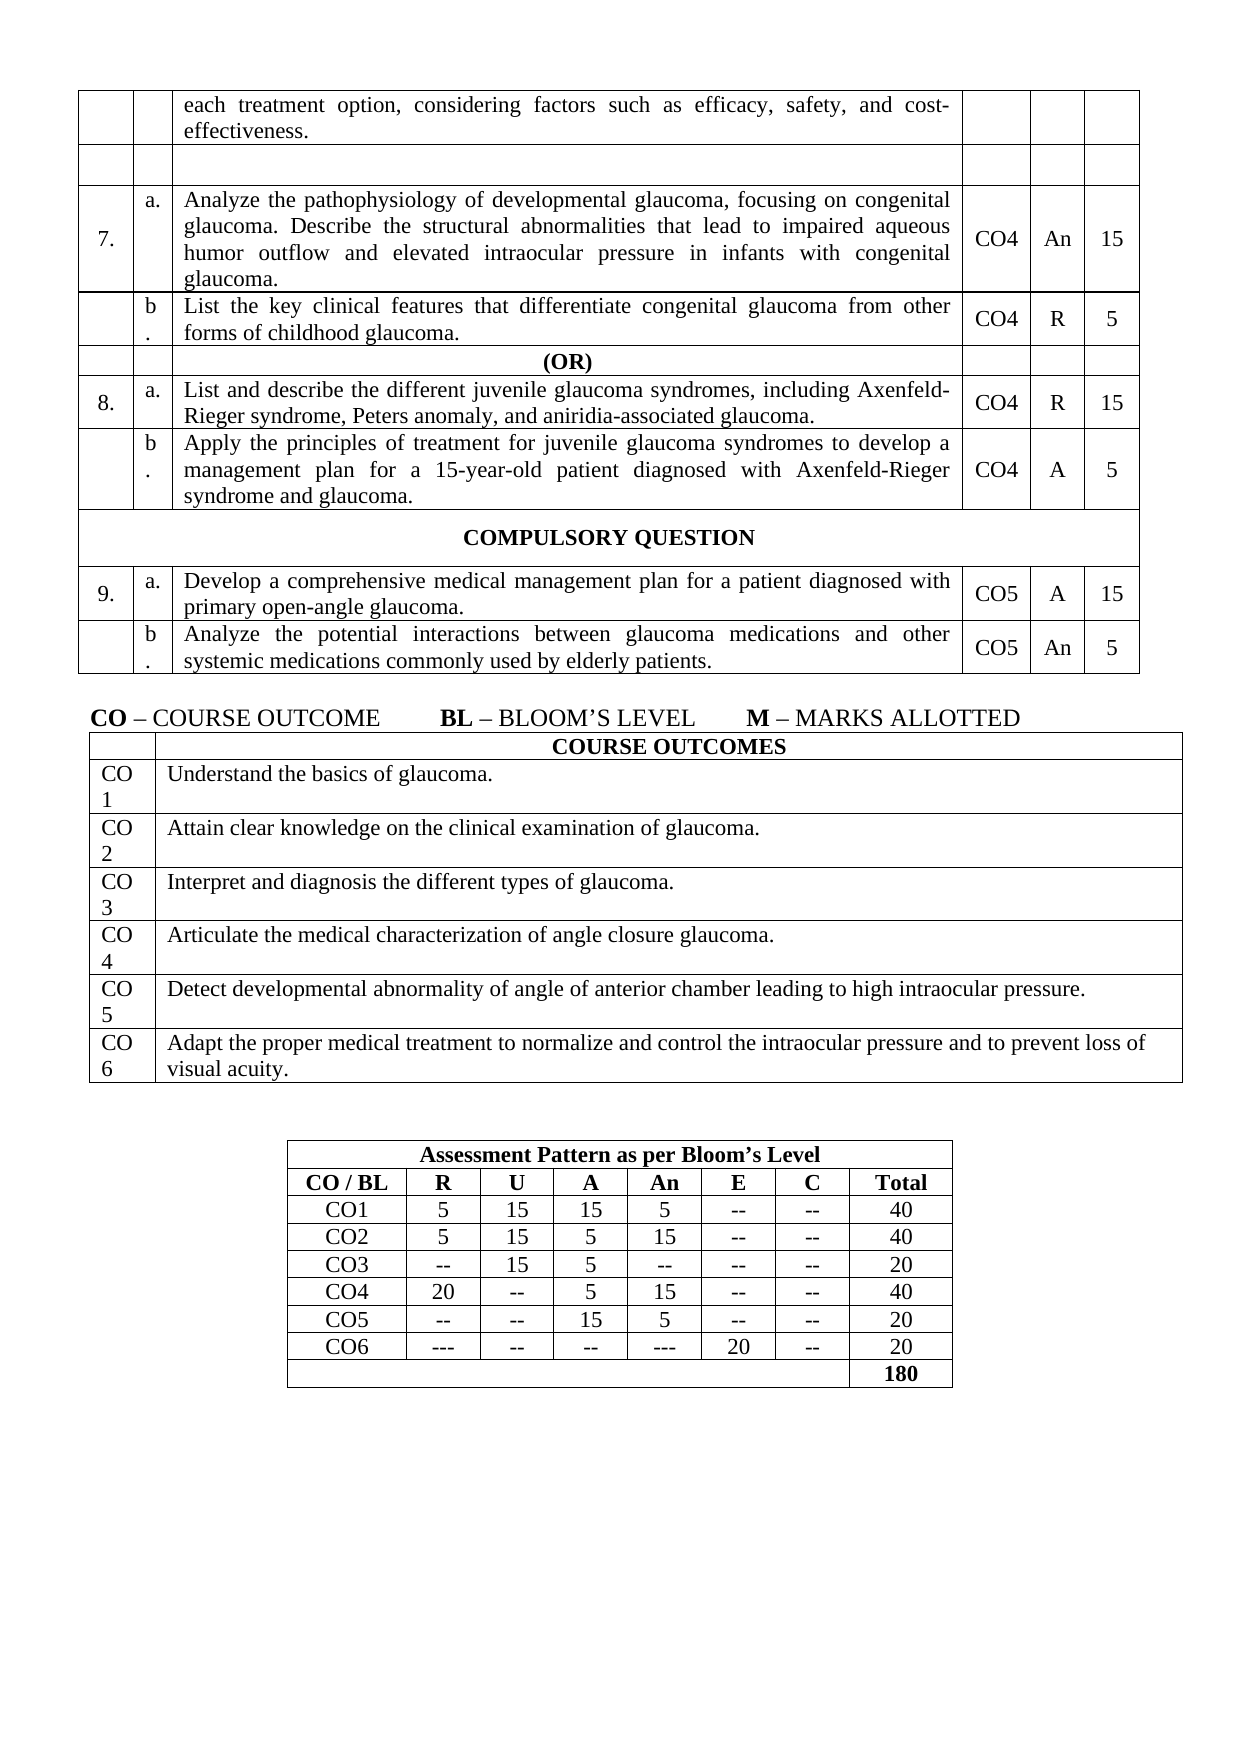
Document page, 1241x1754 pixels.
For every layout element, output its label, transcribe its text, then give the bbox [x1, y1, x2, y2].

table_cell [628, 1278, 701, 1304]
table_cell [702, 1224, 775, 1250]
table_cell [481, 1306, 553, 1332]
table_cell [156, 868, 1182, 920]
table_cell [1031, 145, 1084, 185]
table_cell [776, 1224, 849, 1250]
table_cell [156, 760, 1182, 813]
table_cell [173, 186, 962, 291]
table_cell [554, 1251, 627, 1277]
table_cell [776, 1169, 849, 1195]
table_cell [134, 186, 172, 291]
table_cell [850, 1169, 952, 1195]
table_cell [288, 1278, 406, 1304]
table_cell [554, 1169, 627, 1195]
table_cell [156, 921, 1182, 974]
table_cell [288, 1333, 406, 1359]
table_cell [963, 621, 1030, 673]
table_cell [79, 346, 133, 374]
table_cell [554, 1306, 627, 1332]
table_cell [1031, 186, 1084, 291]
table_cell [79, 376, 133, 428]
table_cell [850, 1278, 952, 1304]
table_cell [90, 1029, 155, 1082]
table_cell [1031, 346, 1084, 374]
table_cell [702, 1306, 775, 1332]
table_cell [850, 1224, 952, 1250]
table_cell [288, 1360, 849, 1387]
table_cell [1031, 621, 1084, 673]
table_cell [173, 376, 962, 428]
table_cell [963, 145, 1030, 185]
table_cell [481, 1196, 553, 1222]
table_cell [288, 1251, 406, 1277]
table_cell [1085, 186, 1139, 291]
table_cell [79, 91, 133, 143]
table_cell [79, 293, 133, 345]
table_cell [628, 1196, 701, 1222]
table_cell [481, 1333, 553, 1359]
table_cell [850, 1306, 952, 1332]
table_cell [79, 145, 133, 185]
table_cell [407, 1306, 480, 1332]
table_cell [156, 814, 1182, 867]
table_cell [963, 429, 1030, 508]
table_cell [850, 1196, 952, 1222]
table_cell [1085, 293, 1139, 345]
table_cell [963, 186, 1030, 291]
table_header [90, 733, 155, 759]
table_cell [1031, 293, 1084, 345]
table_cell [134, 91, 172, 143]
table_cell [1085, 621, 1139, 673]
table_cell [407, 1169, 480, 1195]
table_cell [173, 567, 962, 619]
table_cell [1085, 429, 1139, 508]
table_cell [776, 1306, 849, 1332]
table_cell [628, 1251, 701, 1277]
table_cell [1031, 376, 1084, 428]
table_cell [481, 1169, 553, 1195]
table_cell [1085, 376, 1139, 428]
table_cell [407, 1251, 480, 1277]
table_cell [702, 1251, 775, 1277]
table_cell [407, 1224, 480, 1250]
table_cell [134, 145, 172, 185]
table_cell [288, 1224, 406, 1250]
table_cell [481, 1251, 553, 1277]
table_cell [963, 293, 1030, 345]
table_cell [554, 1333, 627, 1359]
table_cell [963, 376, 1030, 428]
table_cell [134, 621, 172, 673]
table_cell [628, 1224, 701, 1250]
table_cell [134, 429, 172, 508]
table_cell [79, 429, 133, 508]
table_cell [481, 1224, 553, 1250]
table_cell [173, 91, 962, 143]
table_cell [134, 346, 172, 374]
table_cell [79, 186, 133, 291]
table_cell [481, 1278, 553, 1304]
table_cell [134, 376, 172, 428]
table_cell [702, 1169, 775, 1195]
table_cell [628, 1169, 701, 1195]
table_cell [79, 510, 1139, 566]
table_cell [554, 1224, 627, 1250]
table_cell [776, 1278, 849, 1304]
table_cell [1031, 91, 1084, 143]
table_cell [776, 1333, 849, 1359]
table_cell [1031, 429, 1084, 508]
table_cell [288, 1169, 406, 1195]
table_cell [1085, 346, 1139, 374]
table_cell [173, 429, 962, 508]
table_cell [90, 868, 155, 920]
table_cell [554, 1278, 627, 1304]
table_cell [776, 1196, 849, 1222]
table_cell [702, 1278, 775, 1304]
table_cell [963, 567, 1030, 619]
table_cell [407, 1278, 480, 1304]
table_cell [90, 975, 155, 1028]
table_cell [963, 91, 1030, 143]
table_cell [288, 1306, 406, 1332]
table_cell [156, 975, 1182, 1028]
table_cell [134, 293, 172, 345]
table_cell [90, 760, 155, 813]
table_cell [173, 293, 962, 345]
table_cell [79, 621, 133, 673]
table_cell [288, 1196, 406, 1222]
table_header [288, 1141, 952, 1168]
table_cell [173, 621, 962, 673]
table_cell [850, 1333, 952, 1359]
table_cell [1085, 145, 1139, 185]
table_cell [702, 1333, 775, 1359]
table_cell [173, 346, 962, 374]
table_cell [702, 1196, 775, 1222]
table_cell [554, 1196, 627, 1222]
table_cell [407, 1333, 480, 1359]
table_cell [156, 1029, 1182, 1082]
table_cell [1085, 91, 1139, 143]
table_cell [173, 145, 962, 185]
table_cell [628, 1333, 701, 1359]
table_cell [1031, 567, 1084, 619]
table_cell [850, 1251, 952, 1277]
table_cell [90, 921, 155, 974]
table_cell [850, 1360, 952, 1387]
text CO – COURSE OUTCOME BL – BLOOM’S LEVEL M – MARKS ALLOTTED [90, 703, 1150, 732]
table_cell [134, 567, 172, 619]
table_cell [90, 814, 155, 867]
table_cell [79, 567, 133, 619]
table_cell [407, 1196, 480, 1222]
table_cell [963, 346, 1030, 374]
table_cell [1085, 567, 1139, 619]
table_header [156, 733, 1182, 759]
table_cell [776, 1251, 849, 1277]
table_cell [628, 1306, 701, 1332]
